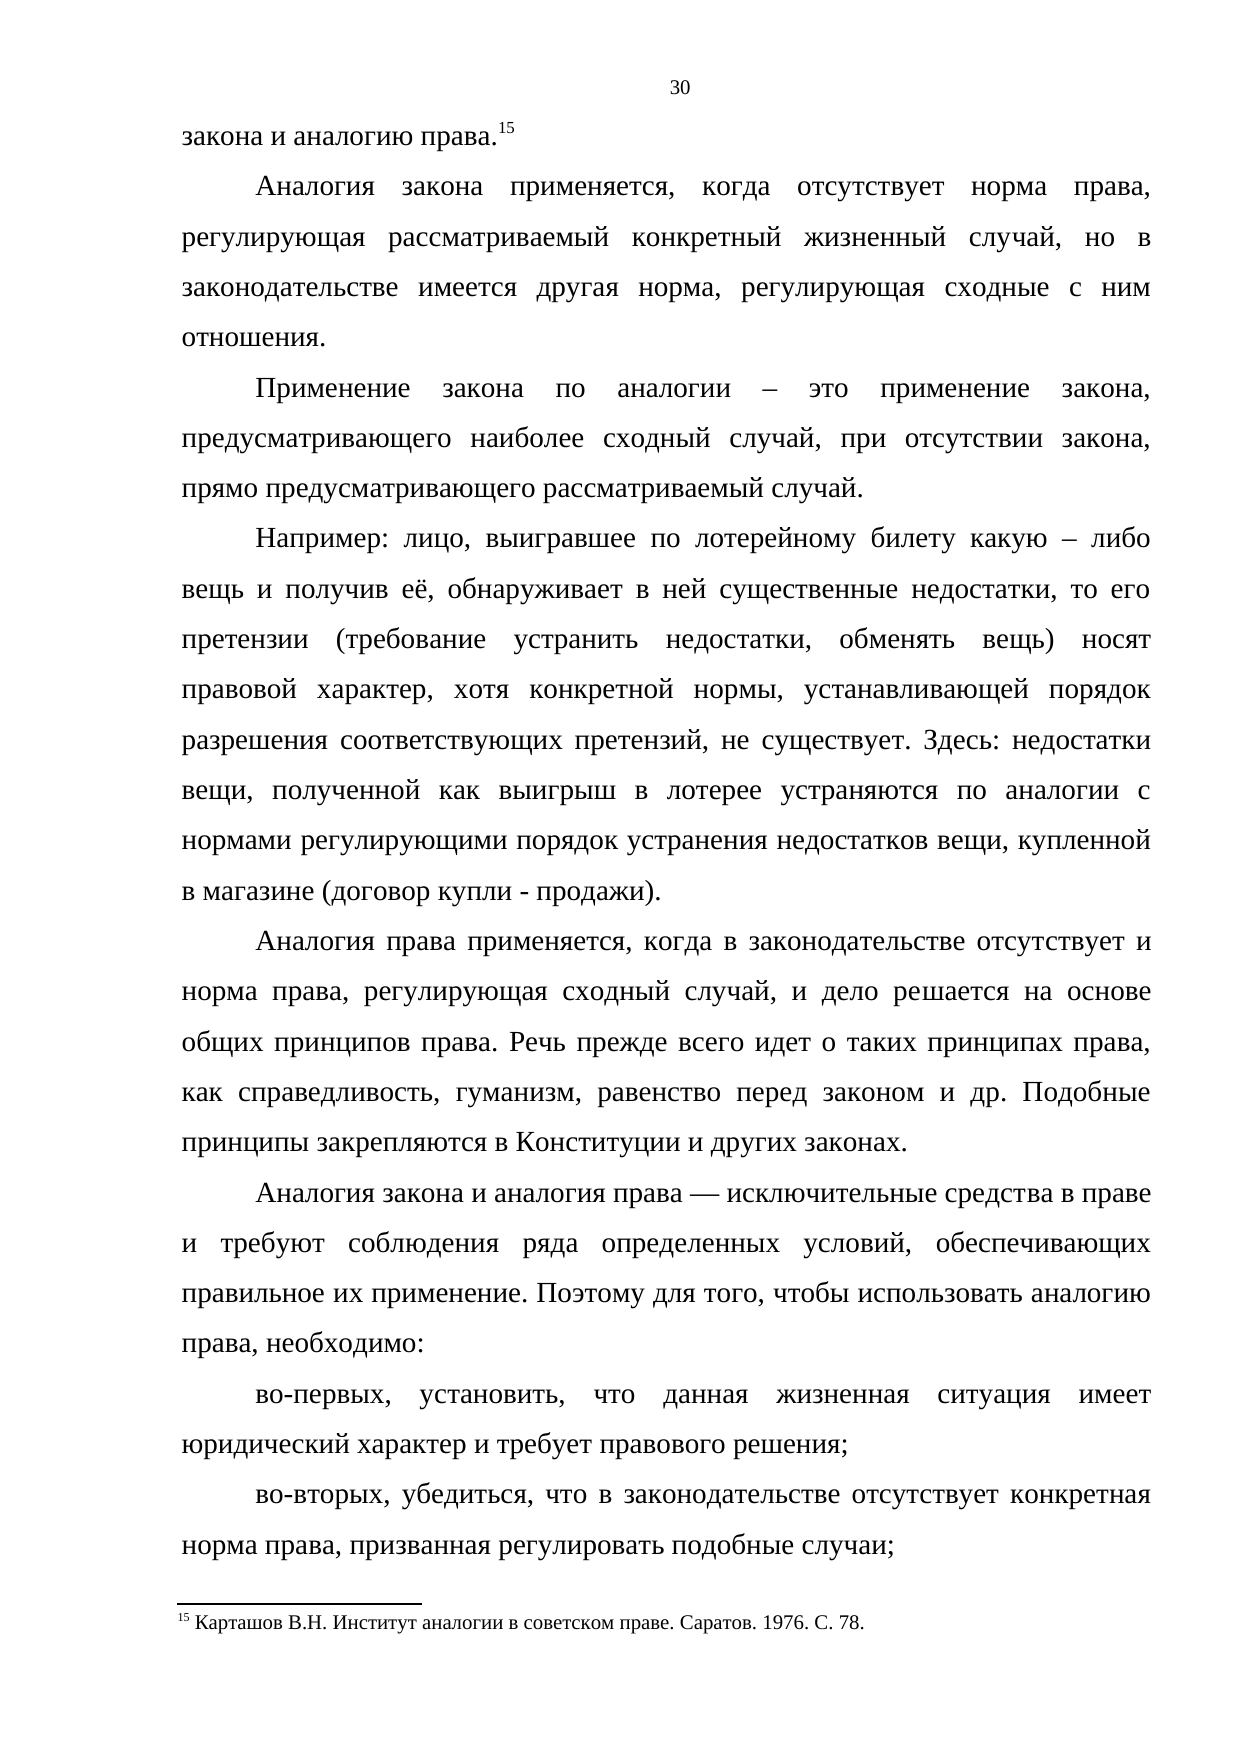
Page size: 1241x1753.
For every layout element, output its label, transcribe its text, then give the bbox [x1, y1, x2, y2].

text Аналогия закона и аналогия права — исключительные средства в праве и требуют соблюдения ряда определенных условий, обеспечивающих правильное их применение. Поэтому для того, чтобы использовать аналогию права, необходимо: [181, 1175, 1152, 1359]
text Аналогия закона применяется, когда отсутствует норма права, регулирующая рассматриваемый конкретный жизненный случай, но в законодательстве имеется другая норма, регулирующая сходные с ним отношения. [181, 168, 1152, 353]
text Например: лицо, выигравшее по лотерейному билету какую – либо вещь и получив её, обнаруживает в ней существенные недостатки, то его претензии (требование устранить недостатки, обменять вещь) носят правовой характер, хотя конкретной нормы, устанавливающей порядок разрешения соответствующих претензий, не существует. Здесь: недостатки вещи, полученной как выигрыш в лотерее устраняются по аналогии с нормами регулирующими порядок устранения недостатков вещи, купленной в магазине (договор купли - продажи). [181, 521, 1152, 906]
text во-первых, установить, что данная жизненная ситуация имеет юридический характер и требует правового решения; [181, 1376, 1152, 1460]
text Применение закона по аналогии – это применение закона, предусматривающего наиболее сходный случай, при отсутствии закона, прямо предусматривающего рассматриваемый случай. [181, 370, 1152, 504]
text Аналогия права применяется, когда в законодательстве отсутствует и норма права, регулирующая сходный случай, и дело решается на основе общих принципов права. Речь прежде всего идет о таких принципах права, как справедливость, гуманизм, равенство перед законом и др. Подобные принципы закрепляются в Конституции и других законах. [181, 923, 1152, 1158]
text во-вторых, убедиться, что в законодательстве отсутствует конкретная норма права, призванная регулировать подобные случаи; [181, 1477, 1152, 1560]
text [181, 118, 1152, 152]
